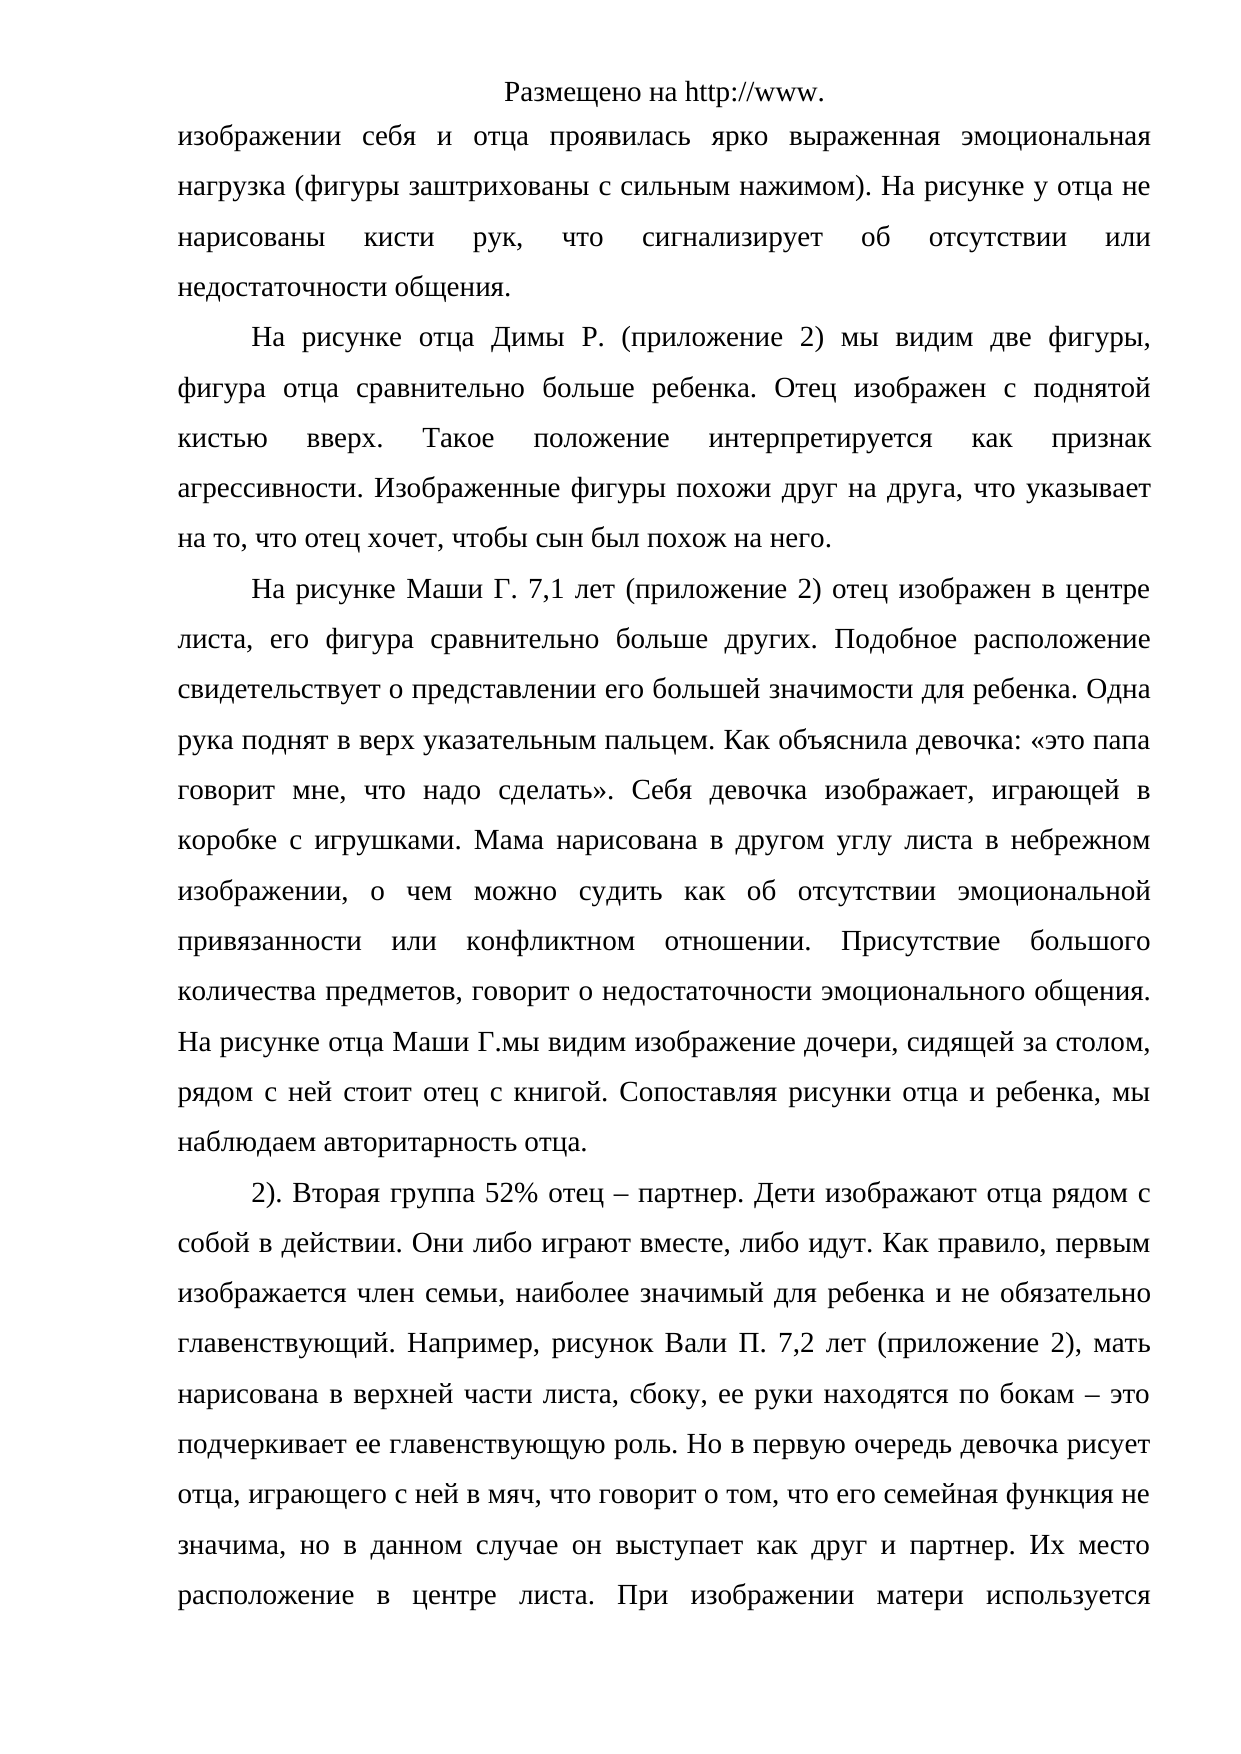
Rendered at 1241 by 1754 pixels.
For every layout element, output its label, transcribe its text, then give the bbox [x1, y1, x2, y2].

text На рисунке отца Димы Р. (приложение 2) мы видим две фигуры, фигура отца сравнительно больше ребенка. Отец изображен с поднятой кистью вверх. Такое положение интерпретируется как признак агрессивности. Изображенные фигуры похожи друг на друга, что указывает на то, что отец хочет, чтобы сын был похож на него. [177, 319, 1152, 554]
text На рисунке Маши Г. 7,1 лет (приложение 2) отец изображен в центре листа, его фигура сравнительно больше других. Подобное расположение свидетельствует о представлении его большей значимости для ребенка. Одна рука поднят в верх указательным пальцем. Как объяснила девочка: «это папа говорит мне, что надо сделать». Себя девочка изображает, играющей в коробке с игрушками. Мама нарисована в другом углу листа в небрежном изображении, о чем можно судить как об отсутствии эмоциональной привязанности или конфликтном отношении. Присутствие большого количества предметов, говорит о недостаточности эмоционального общения. На рисунке отца Маши Г.мы видим изображение дочери, сидящей за столом, рядом с ней стоит отец с книгой. Сопоставляя рисунки отца и ребенка, мы наблюдаем авторитарность отца. [177, 571, 1152, 1158]
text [177, 1175, 1152, 1611]
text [177, 118, 1152, 303]
